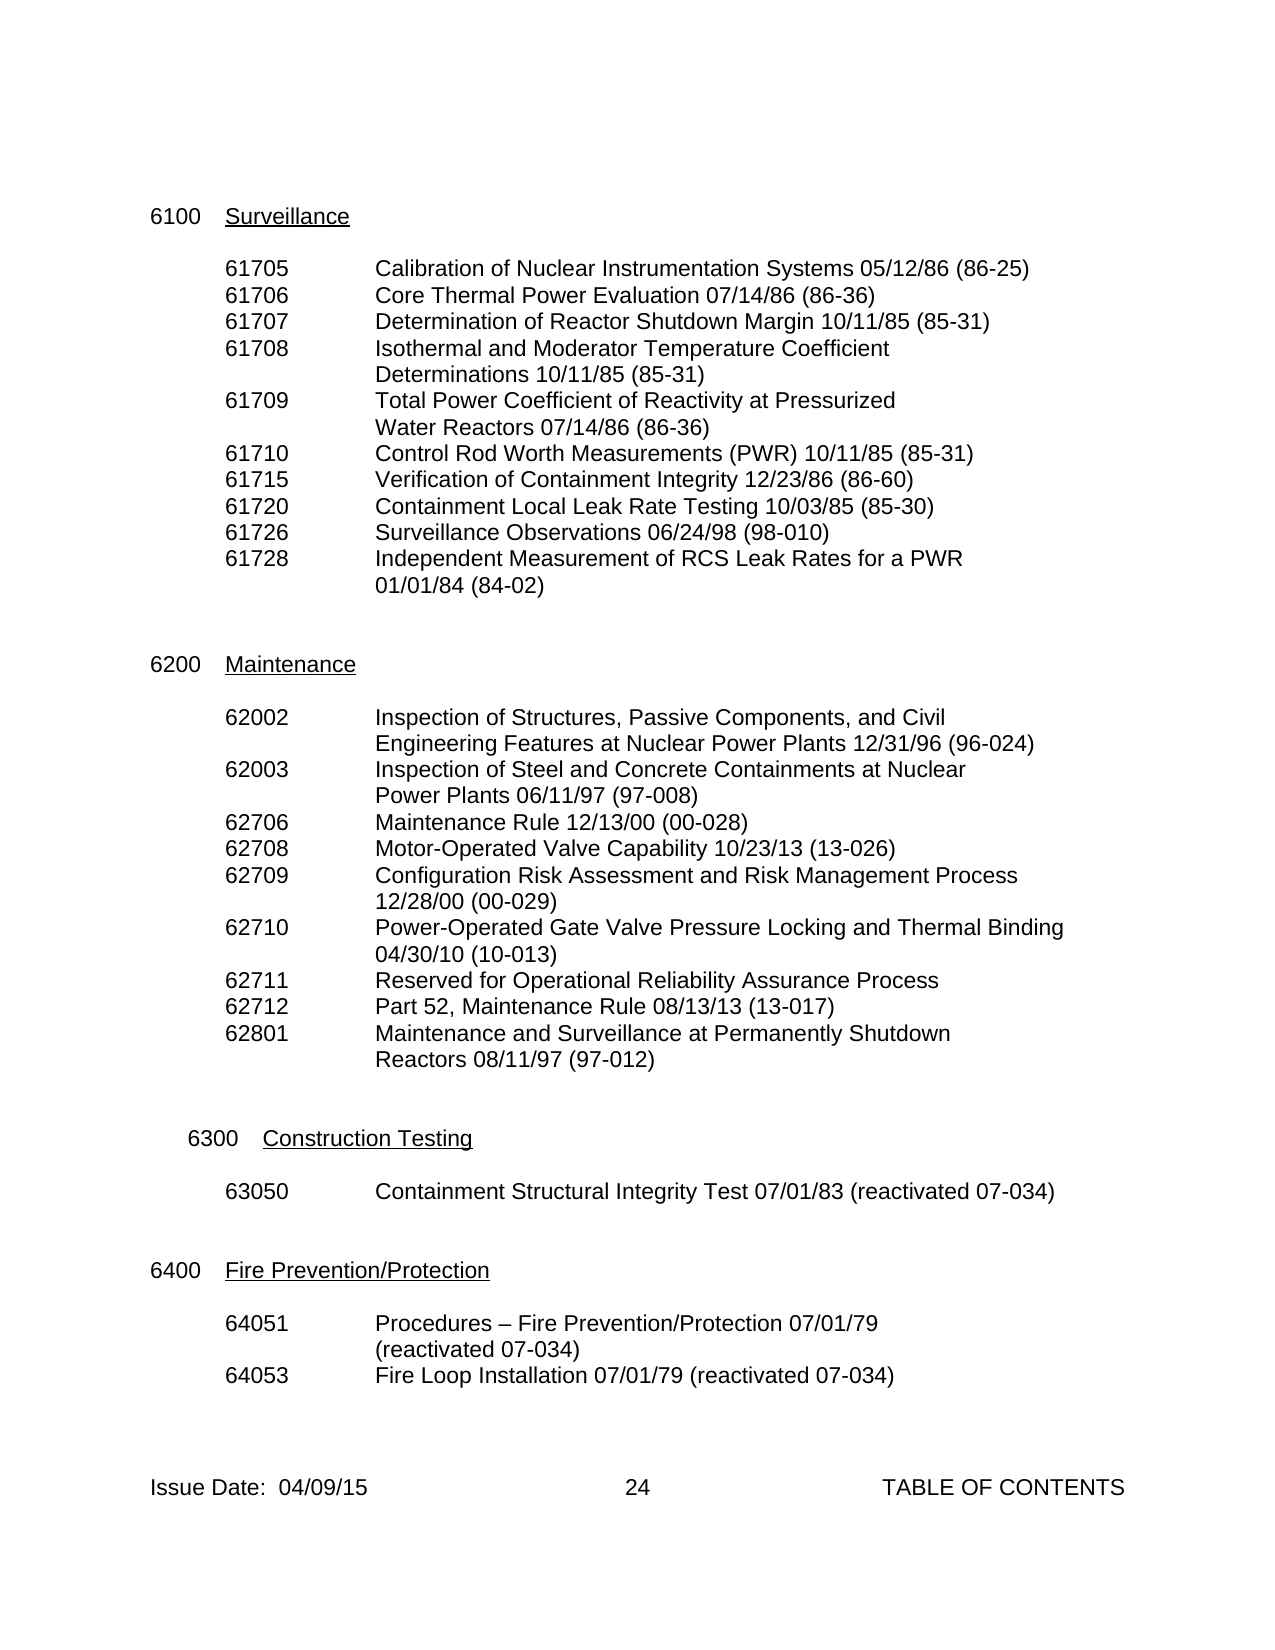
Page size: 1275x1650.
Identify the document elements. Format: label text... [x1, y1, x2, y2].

text 62801 Maintenance and Surveillance at Permanently Shutdown [150, 1020, 1125, 1046]
text Determinations 10/11/85 (85-31) [150, 361, 1125, 387]
text 61720 Containment Local Leak Rate Testing 10/03/85 (85-30) [150, 493, 1125, 519]
text Reactors 08/11/97 (97-012) [150, 1046, 1125, 1072]
text 62003 Inspection of Steel and Concrete Containments at Nuclear [150, 756, 1125, 782]
text (reactivated 07-034) [150, 1336, 1125, 1362]
text 61705 Calibration of Nuclear Instrumentation Systems 05/12/86 (86-25) [150, 255, 1125, 282]
text 61708 Isothermal and Moderator Temperature Coefficient [150, 334, 1125, 361]
text 61707 Determination of Reactor Shutdown Margin 10/11/85 (85-31) [150, 308, 1125, 334]
text Power Plants 06/11/97 (97-008) [150, 782, 1125, 809]
text 63050 Containment Structural Integrity Test 07/01/83 (reactivated 07-034) [150, 1178, 1125, 1204]
text 64051 Procedures – Fire Prevention/Protection 07/01/79 [150, 1309, 1125, 1336]
text 62711 Reserved for Operational Reliability Assurance Process [150, 967, 1125, 993]
text Engineering Features at Nuclear Power Plants 12/31/96 (96-024) [150, 730, 1125, 756]
text 61728 Independent Measurement of RCS Leak Rates for a PWR [150, 545, 1125, 572]
text 62706 Maintenance Rule 12/13/00 (00-028) [150, 809, 1125, 835]
text 62710 Power-Operated Gate Valve Pressure Locking and Thermal Binding 04/30/10 (10-013) [150, 914, 1125, 967]
text 62002 Inspection of Structures, Passive Components, and Civil [150, 703, 1125, 730]
text 61726 Surveillance Observations 06/24/98 (98-010) [150, 519, 1125, 545]
text 61706 Core Thermal Power Evaluation 07/14/86 (86-36) [150, 282, 1125, 308]
text 01/01/84 (84-02) [150, 572, 1125, 598]
text 6200 Maintenance [150, 651, 1125, 677]
text 64053 Fire Loop Installation 07/01/79 (reactivated 07-034) [150, 1362, 1125, 1389]
list Construction Testing [187, 1125, 1125, 1151]
text 12/28/00 (00-029) [150, 888, 1125, 914]
text 61709 Total Power Coefficient of Reactivity at Pressurized [150, 387, 1125, 413]
text 62708 Motor-Operated Valve Capability 10/23/13 (13-026) [150, 835, 1125, 862]
text 62712 Part 52, Maintenance Rule 08/13/13 (13-017) [150, 993, 1125, 1020]
text 6100 Surveillance [150, 203, 1125, 229]
text 6400 Fire Prevention/Protection [150, 1257, 1125, 1283]
text 61715 Verification of Containment Integrity 12/23/86 (86-60) [150, 466, 1125, 493]
text 61710 Control Rod Worth Measurements (PWR) 10/11/85 (85-31) [150, 440, 1125, 466]
text Water Reactors 07/14/86 (86-36) [150, 413, 1125, 440]
text 62709 Configuration Risk Assessment and Risk Management Process [150, 862, 1125, 888]
